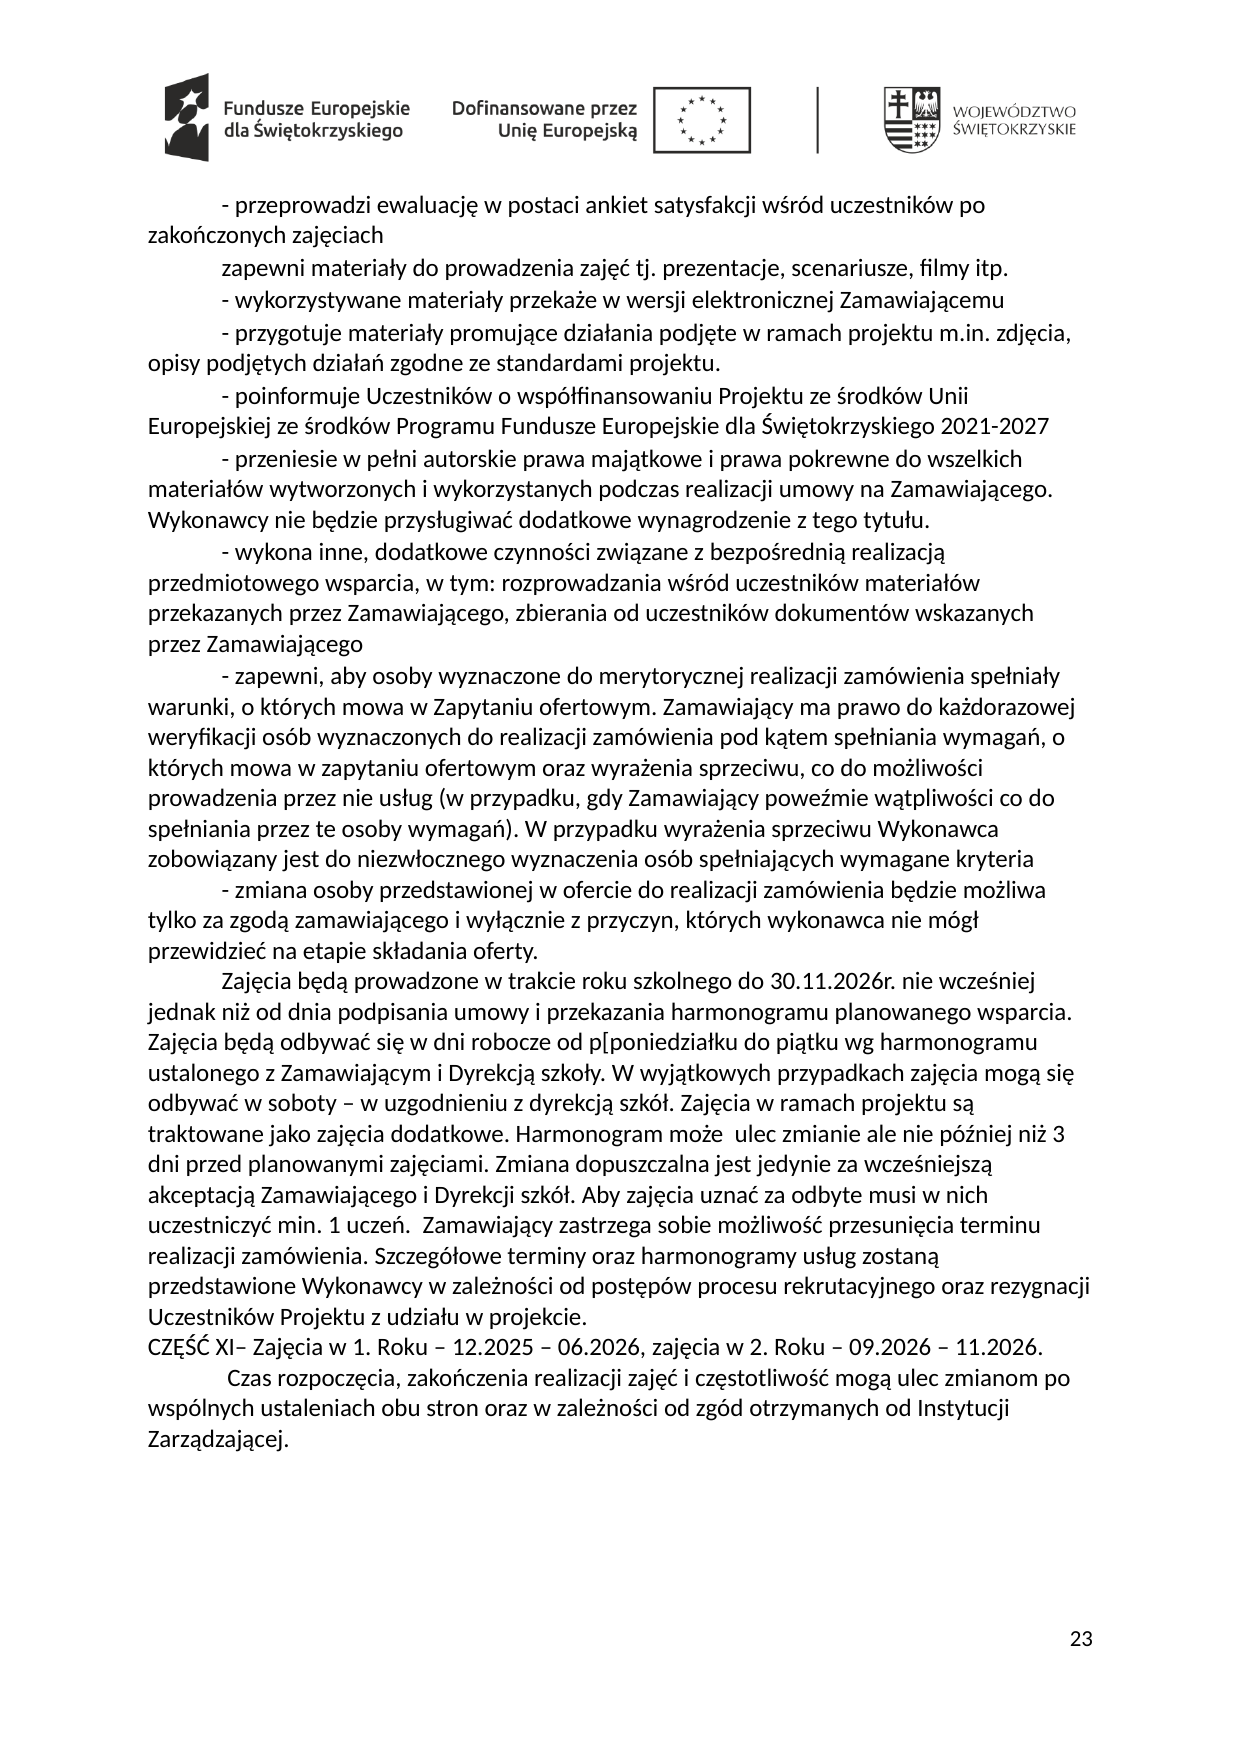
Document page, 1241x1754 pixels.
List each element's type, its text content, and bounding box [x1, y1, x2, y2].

list - zmiana osoby przedstawionej w ofercie do realizacji zamówienia będzie możliwa tylko za zgodą zamawiającego i wyłącznie z przyczyn, których wykonawca nie mógł przewidzieć na etapie składania oferty. [148, 874, 1093, 965]
list zapewni materiały do prowadzenia zajęć tj. prezentacje, scenariusze, filmy itp. [148, 252, 1093, 283]
list - przeprowadzi ewaluację w postaci ankiet satysfakcji wśród uczestników po zakończonych zajęciach [148, 189, 1093, 250]
list - zapewni, aby osoby wyznaczone do merytorycznej realizacji zamówienia spełniały warunki, o których mowa w Zapytaniu ofertowym. Zamawiający ma prawo do każdorazowej weryfikacji osób wyznaczonych do realizacji zamówienia pod kątem spełniania wymagań, o których mowa w zapytaniu ofertowym oraz wyrażenia sprzeciwu, co do możliwości prowadzenia przez nie usług (w przypadku, gdy Zamawiający poweźmie wątpliwości co do spełniania przez te osoby wymagań). W przypadku wyrażenia sprzeciwu Wykonawca zobowiązany jest do niezwłocznego wyznaczenia osób spełniających wymagane kryteria [148, 660, 1093, 874]
list - poinformuje Uczestników o współfinansowaniu Projektu ze środków Unii Europejskiej ze środków Programu Fundusze Europejskie dla Świętokrzyskiego 2021-2027 [148, 380, 1093, 441]
list - wykona inne, dodatkowe czynności związane z bezpośrednią realizacją przedmiotowego wsparcia, w tym: rozprowadzania wśród uczestników materiałów przekazanych przez Zamawiającego, zbierania od uczestników dokumentów wskazanych przez Zamawiającego [148, 536, 1093, 658]
text CZĘŚĆ XI– Zajęcia w 1. Roku – 12.2025 – 06.2026, zajęcia w 2. Roku – 09.2026 – 11.2026. [148, 1332, 1093, 1362]
list Zajęcia będą prowadzone w trakcie roku szkolnego do 30.11.2026r. nie wcześniej jednak niż od dnia podpisania umowy i przekazania harmonogramu planowanego wsparcia. Zajęcia będą odbywać się w dni robocze od p[poniedziałku do piątku wg harmonogramu ustalonego z Zamawiającym i Dyrekcją szkoły. W wyjątkowych przypadkach zajęcia mogą się odbywać w soboty – w uzgodnieniu z dyrekcją szkół. Zajęcia w ramach projektu są traktowane jako zajęcia dodatkowe. Harmonogram może ulec zmianie ale nie później niż 3 dni przed planowanymi zajęciami. Zmiana dopuszczalna jest jedynie za wcześniejszą akceptacją Zamawiającego i Dyrekcji szkół. Aby zajęcia uznać za odbyte musi w nich uczestniczyć min. 1 uczeń. Zamawiający zastrzega sobie możliwość przesunięcia terminu realizacji zamówienia. Szczegółowe terminy oraz harmonogramy usług zostaną przedstawione Wykonawcy w zależności od postępów procesu rekrutacyjnego oraz rezygnacji Uczestników Projektu z udziału w projekcie. [148, 965, 1093, 1332]
picture [164, 73, 1076, 162]
list - wykorzystywane materiały przekaże w wersji elektronicznej Zamawiającemu [148, 284, 1093, 315]
list - przeniesie w pełni autorskie prawa majątkowe i prawa pokrewne do wszelkich materiałów wytworzonych i wykorzystanych podczas realizacji umowy na Zamawiającego. Wykonawcy nie będzie przysługiwać dodatkowe wynagrodzenie z tego tytułu. [148, 443, 1093, 534]
list - przygotuje materiały promujące działania podjęte w ramach projektu m.in. zdjęcia, opisy podjętych działań zgodne ze standardami projektu. [148, 317, 1093, 378]
list Czas rozpoczęcia, zakończenia realizacji zajęć i częstotliwość mogą ulec zmianom po wspólnych ustaleniach obu stron oraz w zależności od zgód otrzymanych od Instytucji Zarządzającej. [148, 1362, 1093, 1454]
